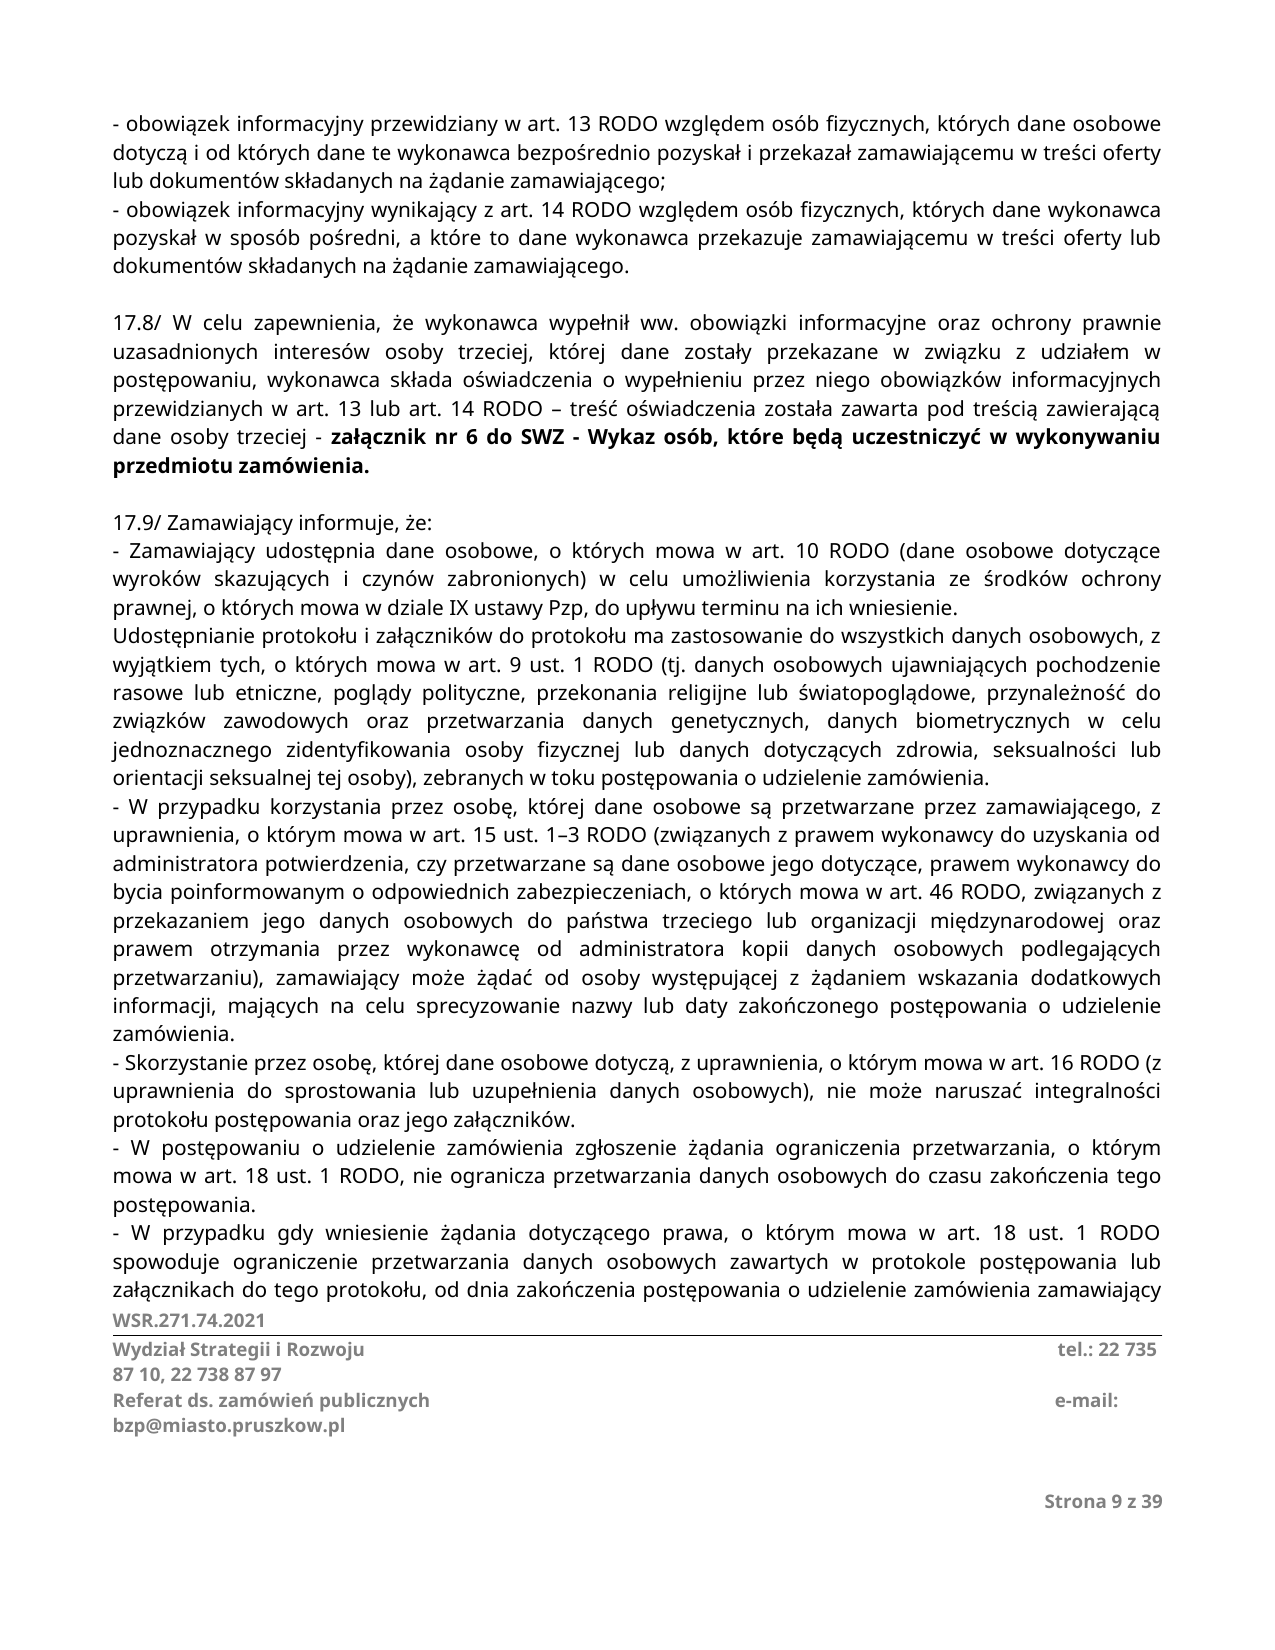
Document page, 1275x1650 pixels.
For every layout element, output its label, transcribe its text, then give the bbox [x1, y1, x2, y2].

text - Zamawiający udostępnia dane osobowe, o których mowa w art. 10 RODO (dane osobowe dotyczące wyroków skazujących i czynów zabronionych) w celu umożliwienia korzystania ze środków ochrony prawnej, o których mowa w dziale IX ustawy Pzp, do upływu terminu na ich wniesienie. [112, 536, 1162, 621]
text - W przypadku korzystania przez osobę, której dane osobowe są przetwarzane przez zamawiającego, z uprawnienia, o którym mowa w art. 15 ust. 1–3 RODO (związanych z prawem wykonawcy do uzyskania od administratora potwierdzenia, czy przetwarzane są dane osobowe jego dotyczące, prawem wykonawcy do bycia poinformowanym o odpowiednich zabezpieczeniach, o których mowa w art. 46 RODO, związanych z przekazaniem jego danych osobowych do państwa trzeciego lub organizacji międzynarodowej oraz prawem otrzymania przez wykonawcę od administratora kopii danych osobowych podlegających przetwarzaniu), zamawiający może żądać od osoby występującej z żądaniem wskazania dodatkowych informacji, mających na celu sprecyzowanie nazwy lub daty zakończonego postępowania o udzielenie zamówienia. [112, 792, 1162, 1048]
text Udostępnianie protokołu i załączników do protokołu ma zastosowanie do wszystkich danych osobowych, z wyjątkiem tych, o których mowa w art. 9 ust. 1 RODO (tj. danych osobowych ujawniających pochodzenie rasowe lub etniczne, poglądy polityczne, przekonania religijne lub światopoglądowe, przynależność do związków zawodowych oraz przetwarzania danych genetycznych, danych biometrycznych w celu jednoznacznego zidentyfikowania osoby fizycznej lub danych dotyczących zdrowia, seksualności lub orientacji seksualnej tej osoby), zebranych w toku postępowania o udzielenie zamówienia. [112, 621, 1162, 792]
text - Skorzystanie przez osobę, której dane osobowe dotyczą, z uprawnienia, o którym mowa w art. 16 RODO (z uprawnienia do sprostowania lub uzupełnienia danych osobowych), nie może naruszać integralności protokołu postępowania oraz jego załączników. [112, 1048, 1162, 1133]
text 17.8/ W celu zapewnienia, że wykonawca wypełnił ww. obowiązki informacyjne oraz ochrony prawnie uzasadnionych interesów osoby trzeciej, której dane zostały przekazane w związku z udziałem w postępowaniu, wykonawca składa oświadczenia o wypełnieniu przez niego obowiązków informacyjnych przewidzianych w art. 13 lub art. 14 RODO – treść oświadczenia została zawarta pod treścią zawierającą dane osoby trzeciej - załącznik nr 6 do SWZ - Wykaz osób, które będą uczestniczyć w wykonywaniu przedmiotu zamówienia. [112, 308, 1162, 479]
text - obowiązek informacyjny wynikający z art. 14 RODO względem osób fizycznych, których dane wykonawca pozyskał w sposób pośredni, a które to dane wykonawca przekazuje zamawiającemu w treści oferty lub dokumentów składanych na żądanie zamawiającego. [112, 195, 1162, 280]
text - W postępowaniu o udzielenie zamówienia zgłoszenie żądania ograniczenia przetwarzania, o którym mowa w art. 18 ust. 1 RODO, nie ogranicza przetwarzania danych osobowych do czasu zakończenia tego postępowania. [112, 1133, 1162, 1218]
text - obowiązek informacyjny przewidziany w art. 13 RODO względem osób fizycznych, których dane osobowe dotyczą i od których dane te wykonawca bezpośrednio pozyskał i przekazał zamawiającemu w treści oferty lub dokumentów składanych na żądanie zamawiającego; [112, 109, 1162, 195]
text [112, 1218, 1162, 1304]
text 17.9/ Zamawiający informuje, że: [112, 508, 1162, 536]
